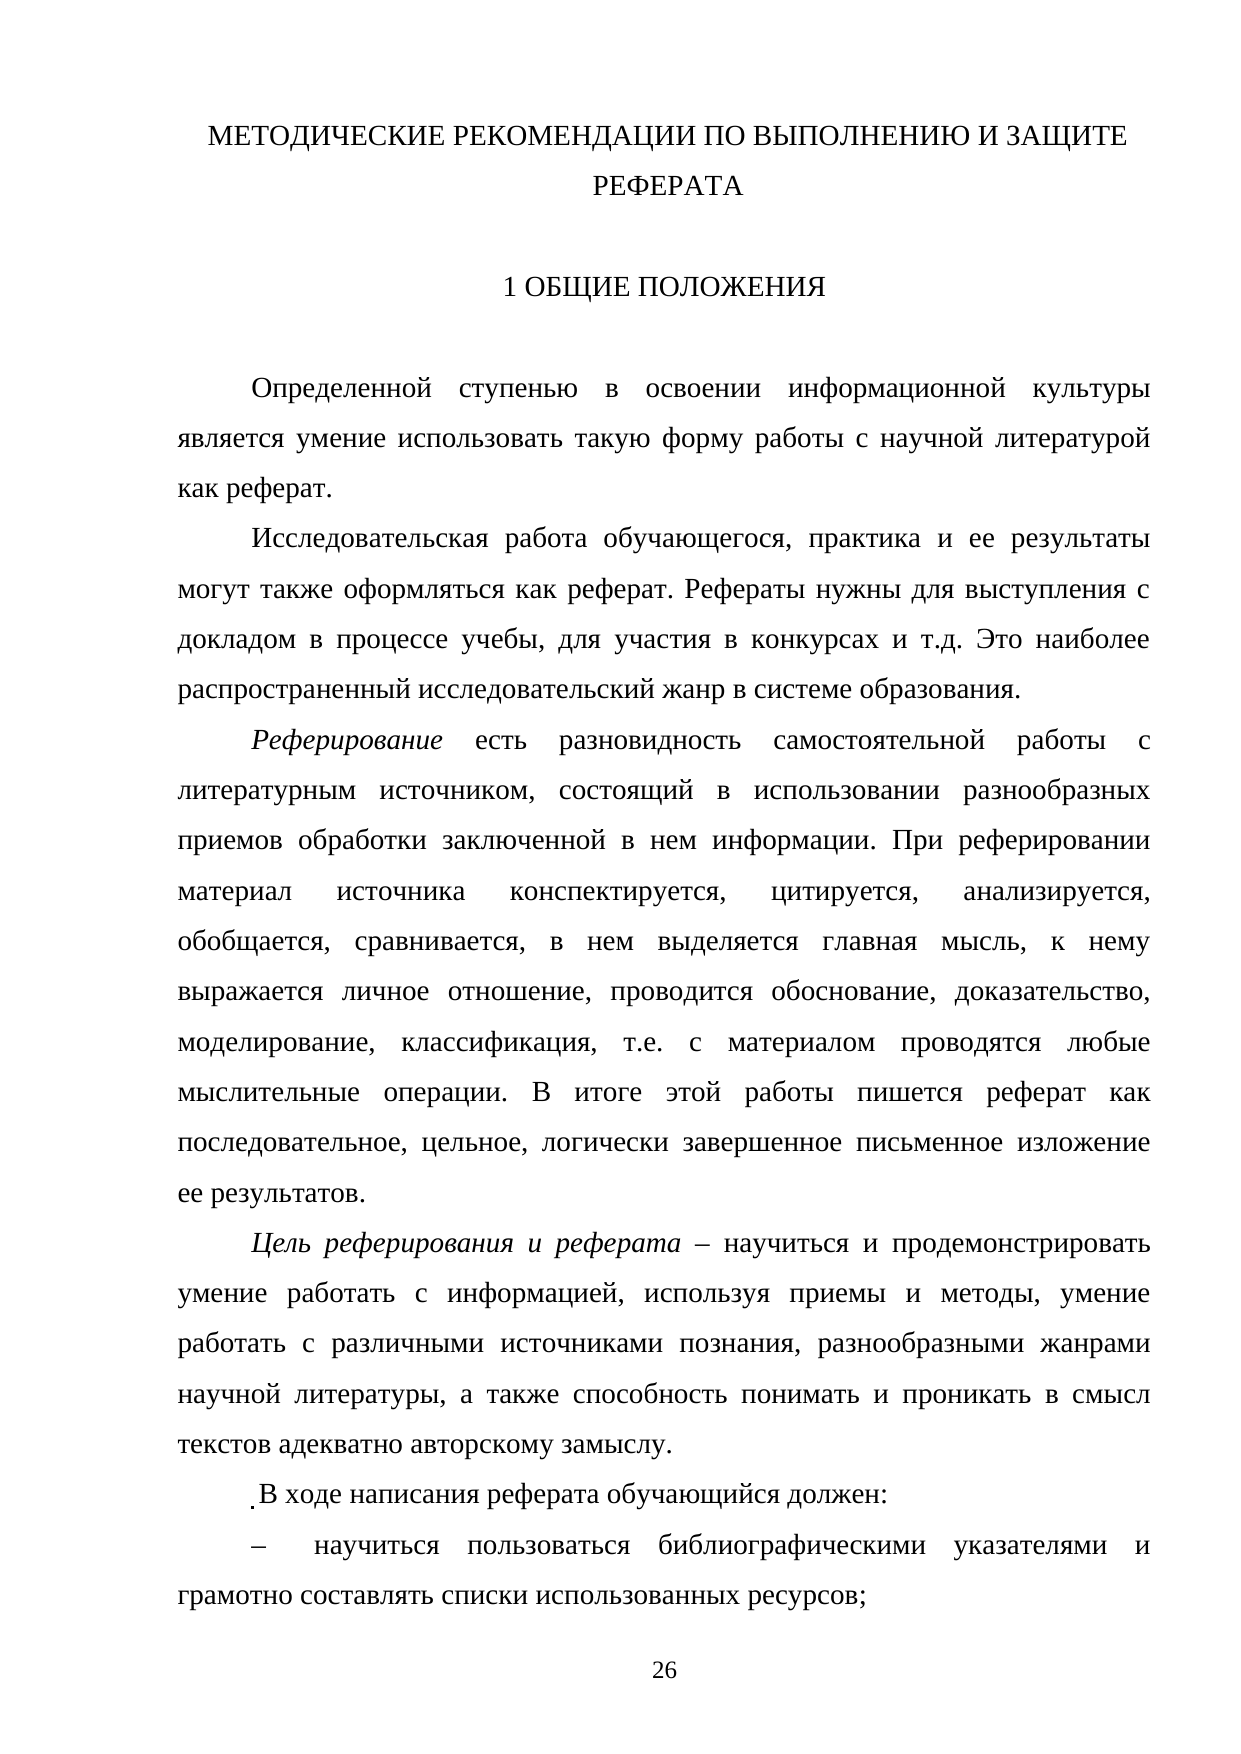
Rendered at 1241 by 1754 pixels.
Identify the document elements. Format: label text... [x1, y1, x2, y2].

text Исследовательская работа обучающегося, практика и ее результаты могут также оформляться как реферат. Рефераты нужны для выступления с докладом в процессе учебы, для участия в конкурсах и т.д. Это наиболее распространенный исследовательский жанр в системе образования. [177, 521, 1151, 705]
subtitle МЕТОДИЧЕСКИЕ РЕКОМЕНДАЦИИ ПО ВЫПОЛНЕНИЮ И ЗАЩИТЕ РЕФЕРАТА [184, 118, 1152, 202]
text В ходе написания реферата обучающийся должен: [177, 1477, 1151, 1510]
text Определенной ступенью в освоении информационной культуры является умение использовать такую форму работы с научной литературой как реферат. [177, 370, 1151, 504]
list научиться пользоваться библиографическими указателями и грамотно составлять списки использованных ресурсов; [177, 1527, 1151, 1611]
text Реферирование есть разновидность самостоятельной работы с литературным источником, состоящий в использовании разнообразных приемов обработки заключенной в нем информации. При реферировании материал источника конспектируется, цитируется, анализируется, обобщается, сравнивается, в нем выделяется главная мысль, к нему выражается личное отношение, проводится обоснование, доказательство, моделирование, классификация, т.е. с материалом проводятся любые мыслительные операции. В итоге этой работы пишется реферат как последовательное, цельное, логически завершенное письменное изложение ее результатов. [177, 722, 1151, 1208]
text Цель реферирования и реферата – научиться и продемонстрировать умение работать с информацией, используя приемы и методы, умение работать с различными источниками познания, разнообразными жанрами научной литературы, а также способность понимать и проникать в смысл текстов адекватно авторскому замыслу. [177, 1225, 1151, 1460]
text 1 ОБЩИЕ ПОЛОЖЕНИЯ [177, 269, 1152, 303]
